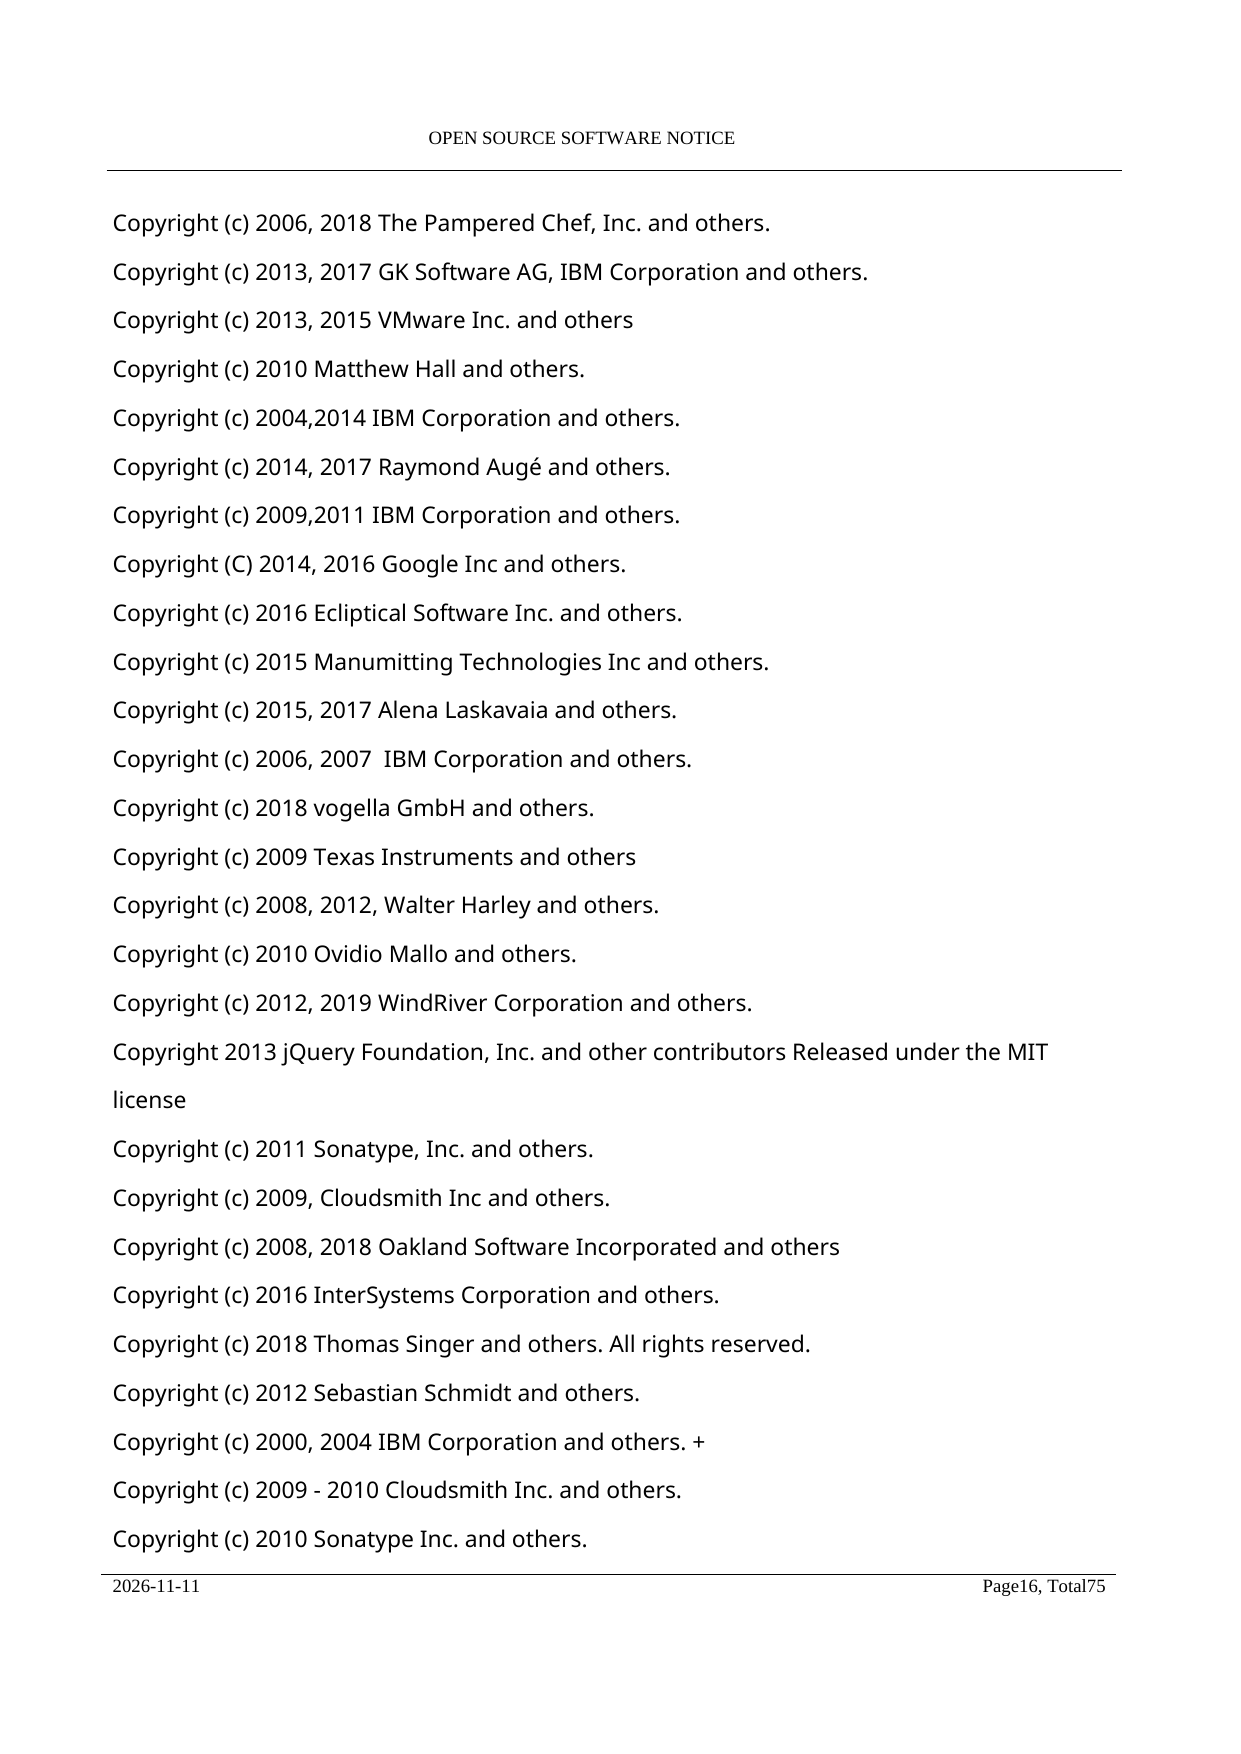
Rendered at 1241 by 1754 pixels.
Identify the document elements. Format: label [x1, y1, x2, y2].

text [112, 206, 1128, 1555]
